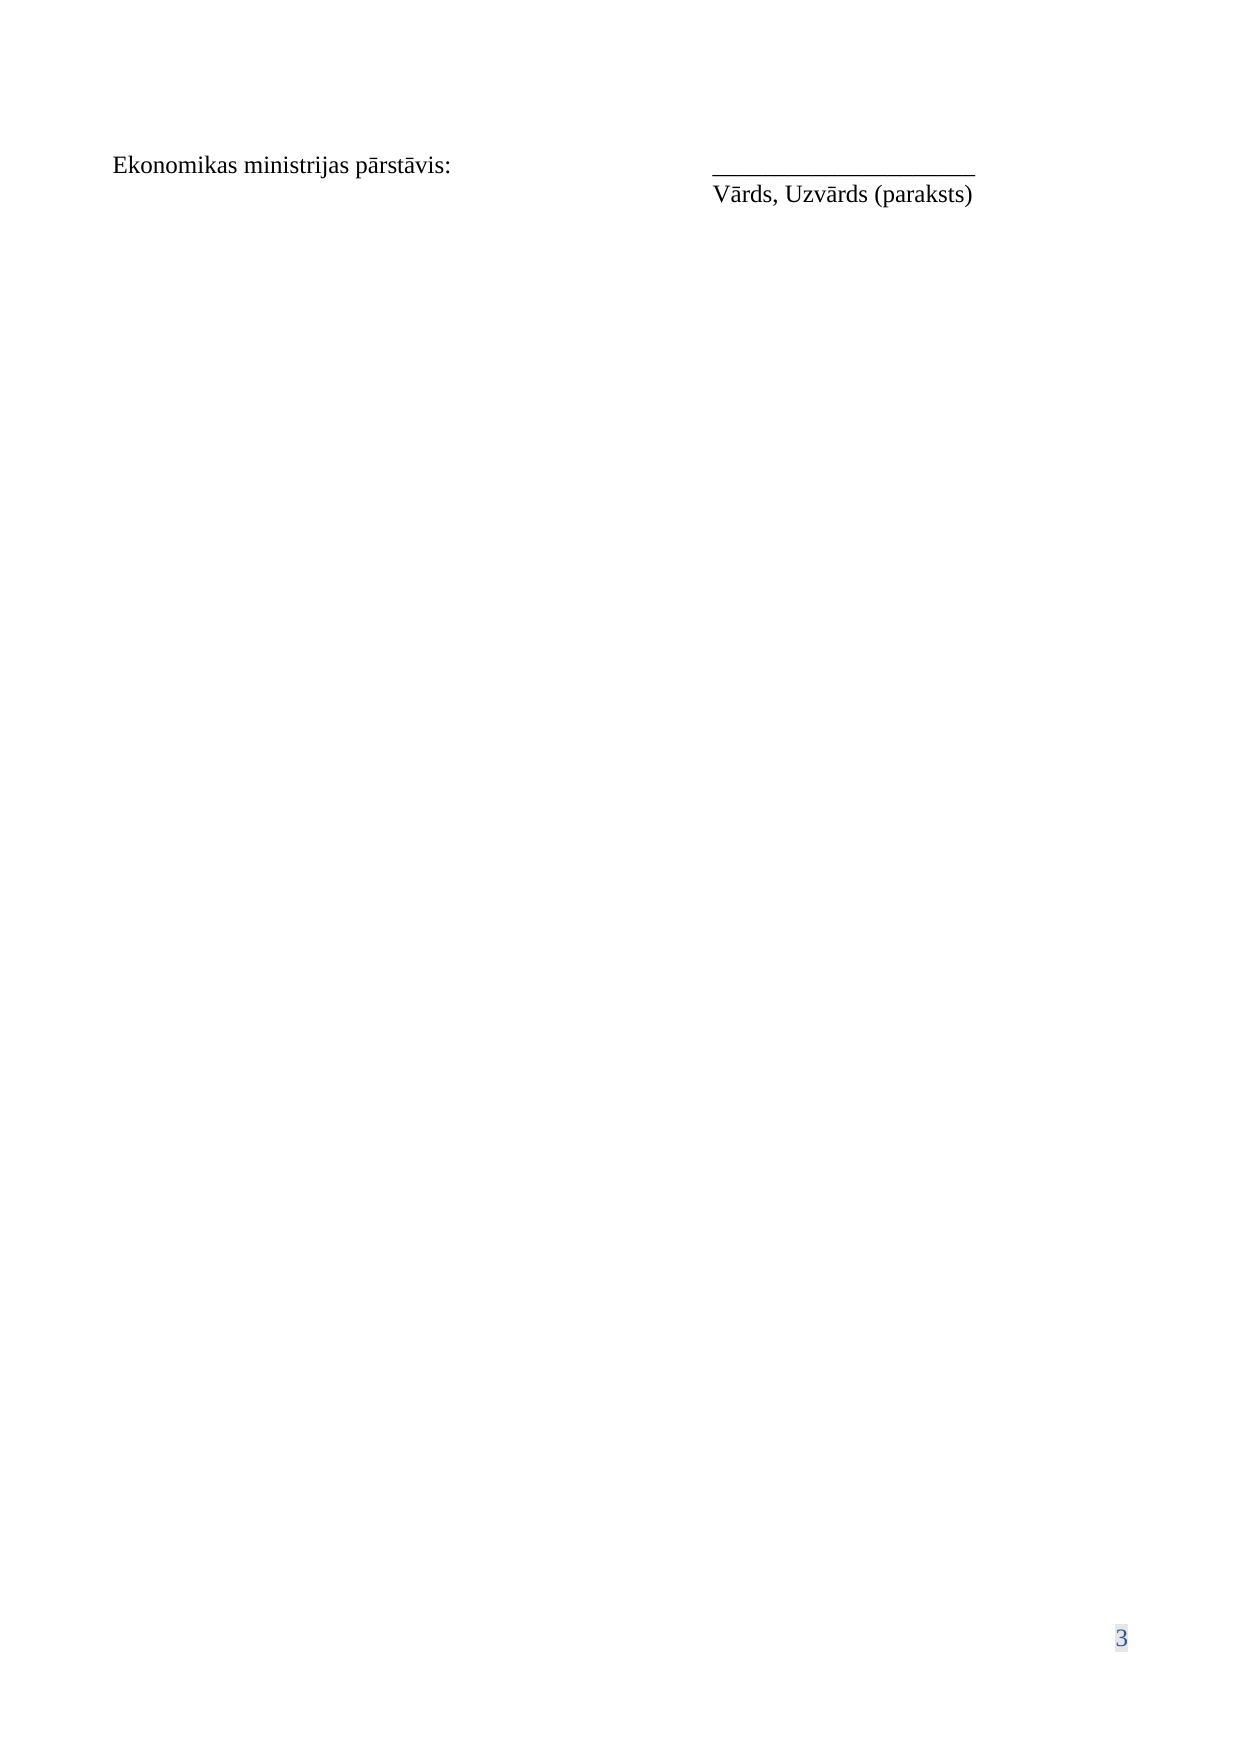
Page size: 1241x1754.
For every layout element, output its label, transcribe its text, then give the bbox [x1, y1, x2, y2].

text Ekonomikas ministrijas pārstāvis: _____________________ [112, 150, 1128, 179]
text Vārds, Uzvārds (paraksts) [112, 179, 1128, 207]
